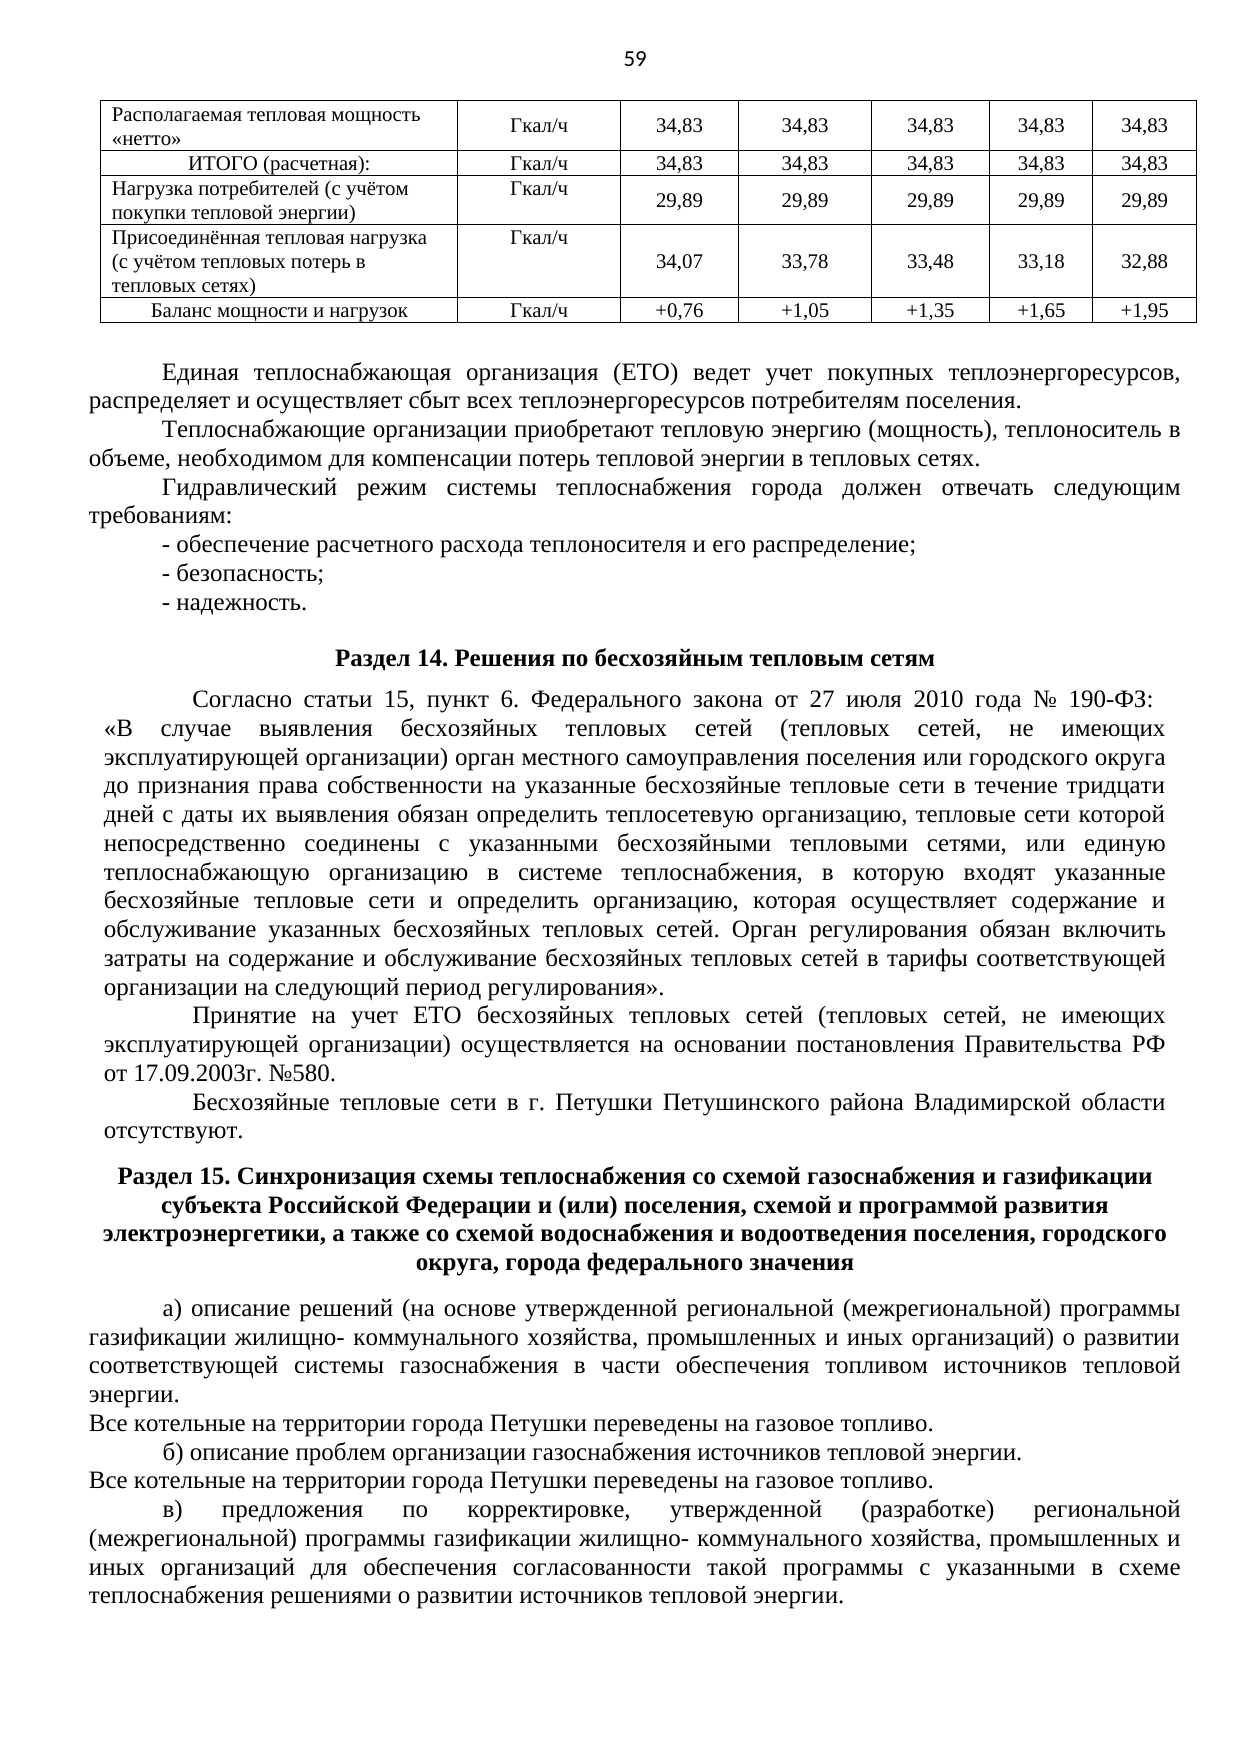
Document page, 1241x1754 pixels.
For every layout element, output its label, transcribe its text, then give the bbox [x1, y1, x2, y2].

text Все котельные на территории города Петушки переведены на газовое топливо. [89, 1408, 1181, 1437]
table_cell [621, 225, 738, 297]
text Гидравлический режим системы теплоснабжения города должен отвечать следующим требованиям: [89, 472, 1181, 529]
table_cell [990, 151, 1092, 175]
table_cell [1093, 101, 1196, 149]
text а) описание решений (на основе утвержденной региональной (межрегиональной) программы газификации жилищно- коммунального хозяйства, промышленных и иных организаций) о развитии соответствующей системы газоснабжения в части обеспечения топливом источников тепловой энергии. [89, 1293, 1181, 1408]
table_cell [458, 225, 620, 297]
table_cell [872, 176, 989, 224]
text Согласно статьи 15, пункт 6. Федерального закона от 27 июля 2010 года № 190-ФЗ: «В случае выявления бесхозяйных тепловых сетей (тепловых сетей, не имеющих эксплуатирующей организации) орган местного самоуправления поселения или городского округа до признания права собственности на указанные бесхозяйные тепловые сети в течение тридцати дней с даты их выявления обязан определить теплосетевую организацию, тепловые сети которой непосредственно соединены с указанными бесхозяйными тепловыми сетями, или единую теплоснабжающую организацию в системе теплоснабжения, в которую входят указанные бесхозяйные тепловые сети и определить организацию, которая осуществляет содержание и обслуживание указанных бесхозяйных тепловых сетей. Орган регулирования обязан включить затраты на содержание и обслуживание бесхозяйных тепловых сетей в тарифы соответствующей организации на следующий период регулирования». [103, 684, 1166, 1001]
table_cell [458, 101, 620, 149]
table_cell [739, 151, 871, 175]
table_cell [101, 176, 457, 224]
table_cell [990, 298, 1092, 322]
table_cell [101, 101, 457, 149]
text Теплоснабжающие организации приобретают тепловую энергию (мощность), теплоноситель в объеме, необходимом для компенсации потерь тепловой энергии в тепловых сетях. [89, 414, 1181, 472]
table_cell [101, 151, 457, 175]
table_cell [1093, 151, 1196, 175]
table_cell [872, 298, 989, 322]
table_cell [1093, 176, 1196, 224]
text в) предложения по корректировке, утвержденной (разработке) региональной (межрегиональной) программы газификации жилищно- коммунального хозяйства, промышленных и иных организаций для обеспечения согласованности такой программы с указанными в схеме теплоснабжения решениями о развитии источников тепловой энергии. [89, 1494, 1181, 1609]
text - обеспечение расчетного расхода теплоносителя и его распределение; [89, 529, 1181, 558]
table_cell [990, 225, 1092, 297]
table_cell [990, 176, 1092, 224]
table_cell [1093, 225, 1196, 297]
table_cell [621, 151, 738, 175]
text - безопасность; [89, 558, 1181, 587]
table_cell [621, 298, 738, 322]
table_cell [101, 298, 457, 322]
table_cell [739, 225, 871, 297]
text Раздел 14. Решения по бесхозяйным тепловым сетям [89, 643, 1181, 672]
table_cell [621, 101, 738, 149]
text Принятие на учет ЕТО бесхозяйных тепловых сетей (тепловых сетей, не имеющих эксплуатирующей организации) осуществляется на основании постановления Правительства РФ от 17.09.2003г. №580. [103, 1001, 1166, 1087]
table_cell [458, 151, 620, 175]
text Единая теплоснабжающая организация (ЕТО) ведет учет покупных теплоэнергоресурсов, распределяет и осуществляет сбыт всех теплоэнергоресурсов потребителям поселения. [89, 357, 1181, 414]
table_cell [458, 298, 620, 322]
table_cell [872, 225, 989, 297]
text - надежность. [89, 587, 1181, 616]
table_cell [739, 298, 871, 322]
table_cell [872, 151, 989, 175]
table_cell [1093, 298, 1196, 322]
text Раздел 15. Синхронизация схемы теплоснабжения со схемой газоснабжения и газификации субъекта Российской Федерации и (или) поселения, схемой и программой развития электроэнергетики, а также со схемой водоснабжения и водоотведения поселения, городского округа, города федерального значения [89, 1161, 1181, 1276]
text Все котельные на территории города Петушки переведены на газовое топливо. [89, 1465, 1181, 1494]
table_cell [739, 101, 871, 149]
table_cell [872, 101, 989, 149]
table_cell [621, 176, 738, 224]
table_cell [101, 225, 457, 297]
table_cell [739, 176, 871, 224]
text б) описание проблем организации газоснабжения источников тепловой энергии. [89, 1437, 1181, 1465]
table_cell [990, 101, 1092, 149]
text Бесхозяйные тепловые сети в г. Петушки Петушинского района Владимирской области отсутствуют. [103, 1087, 1166, 1144]
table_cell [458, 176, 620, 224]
